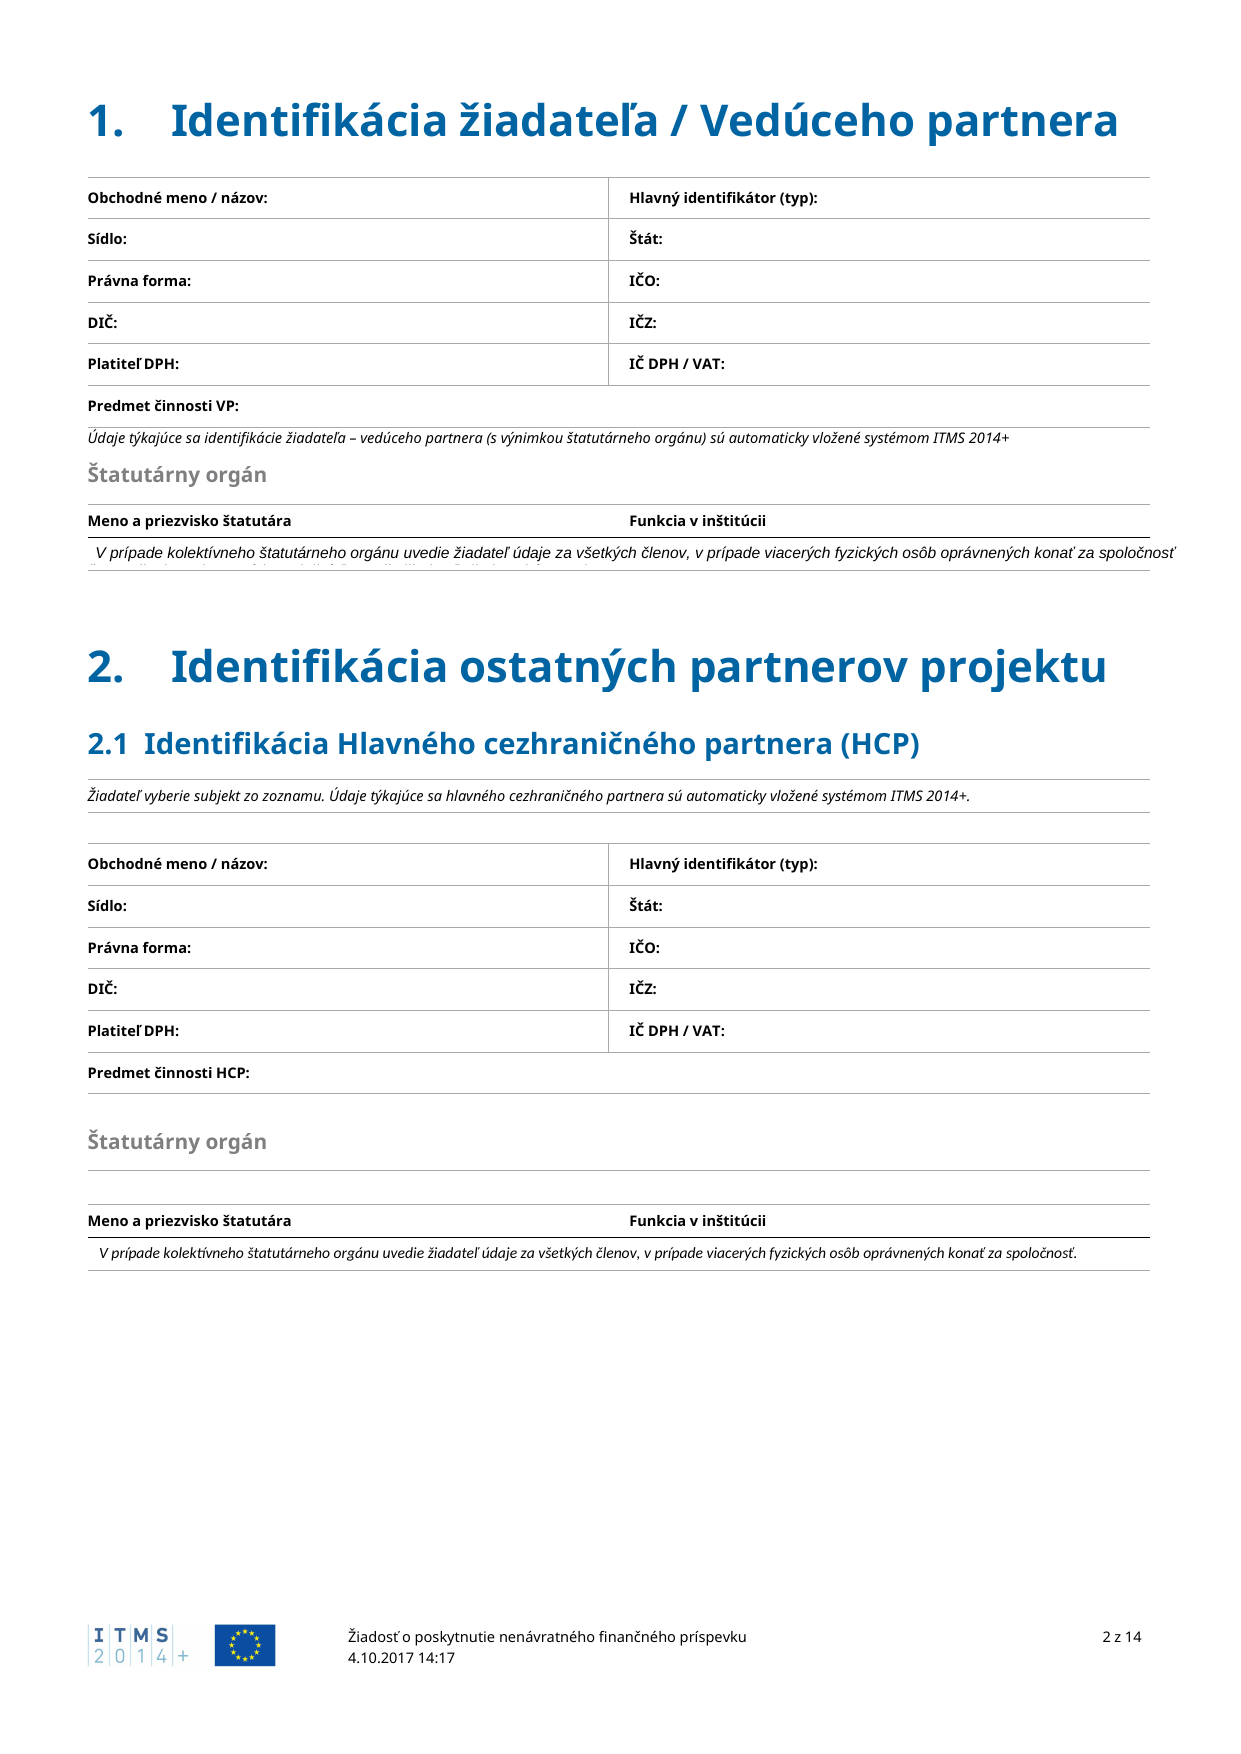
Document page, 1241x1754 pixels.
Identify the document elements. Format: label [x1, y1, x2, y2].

picture [87, 1624, 276, 1667]
